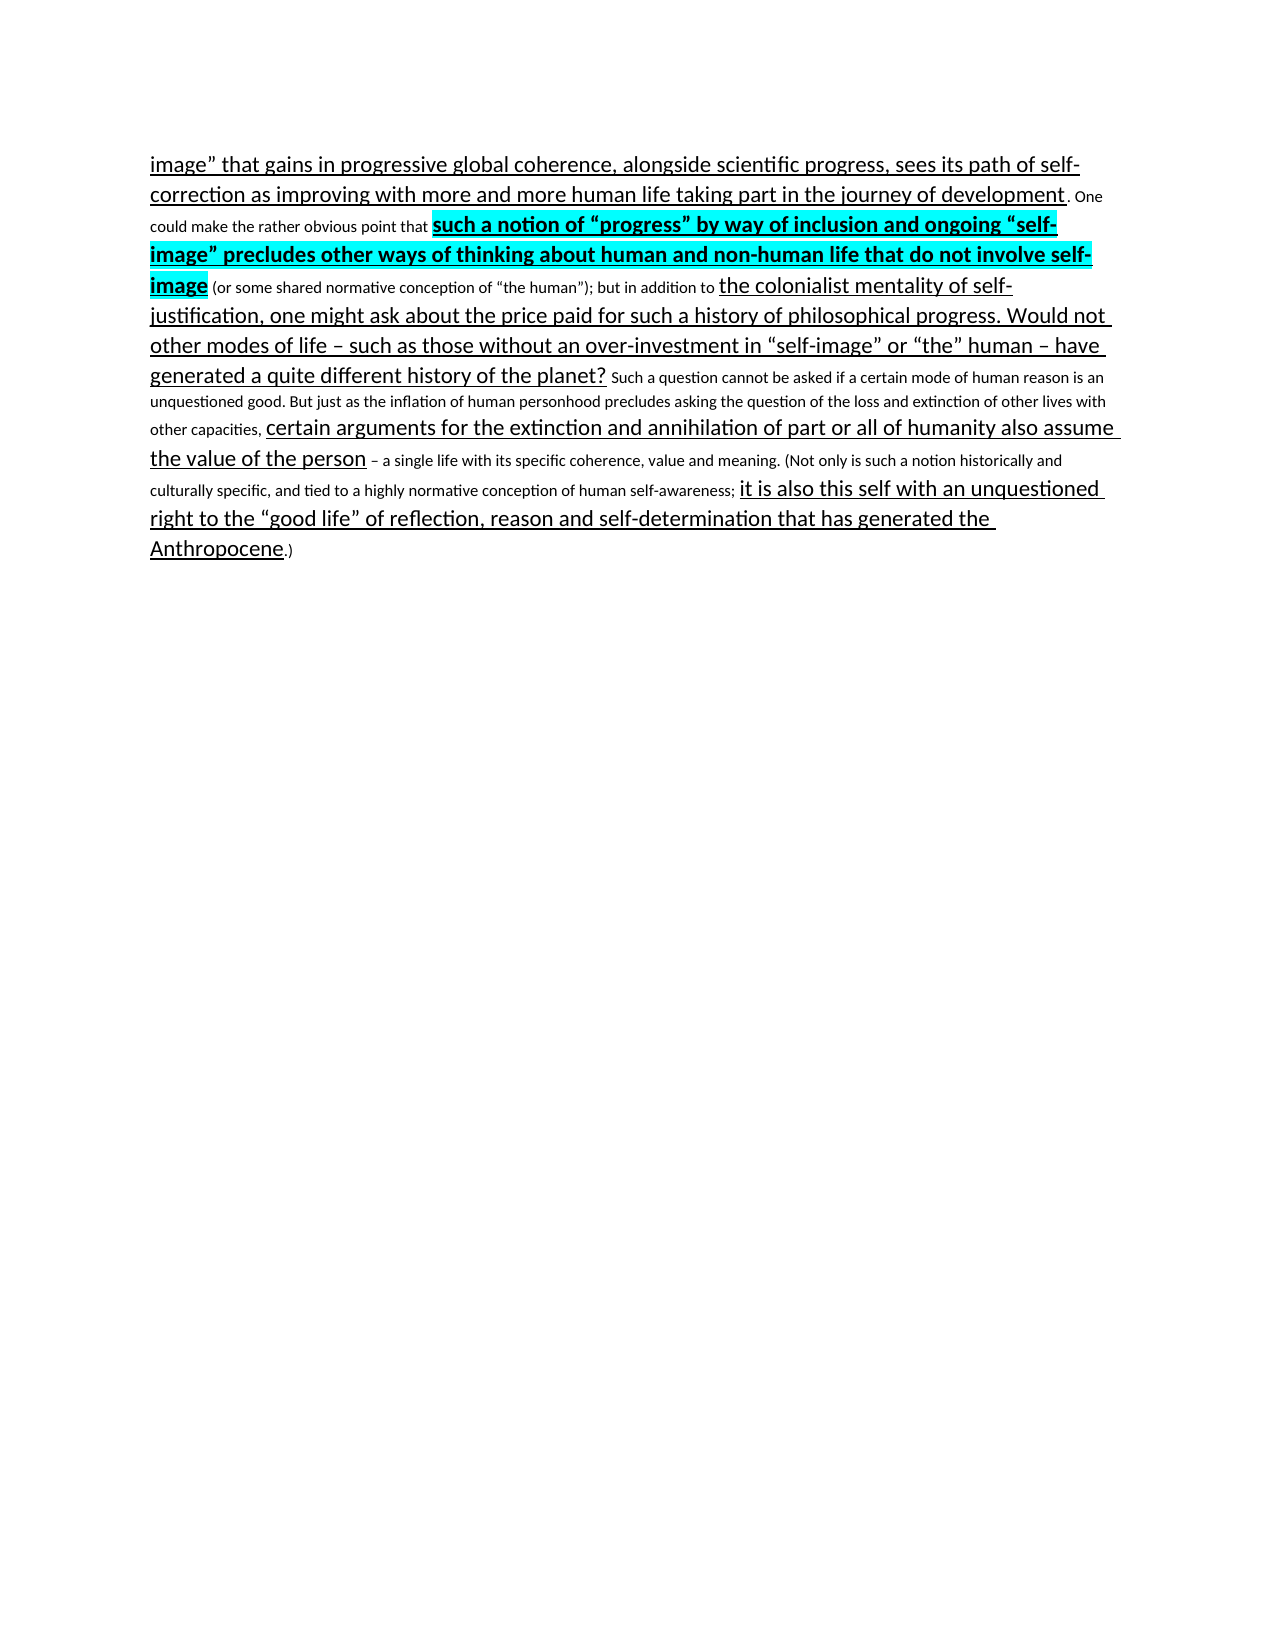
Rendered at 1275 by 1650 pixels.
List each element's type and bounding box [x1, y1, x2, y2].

text [150, 150, 1125, 562]
